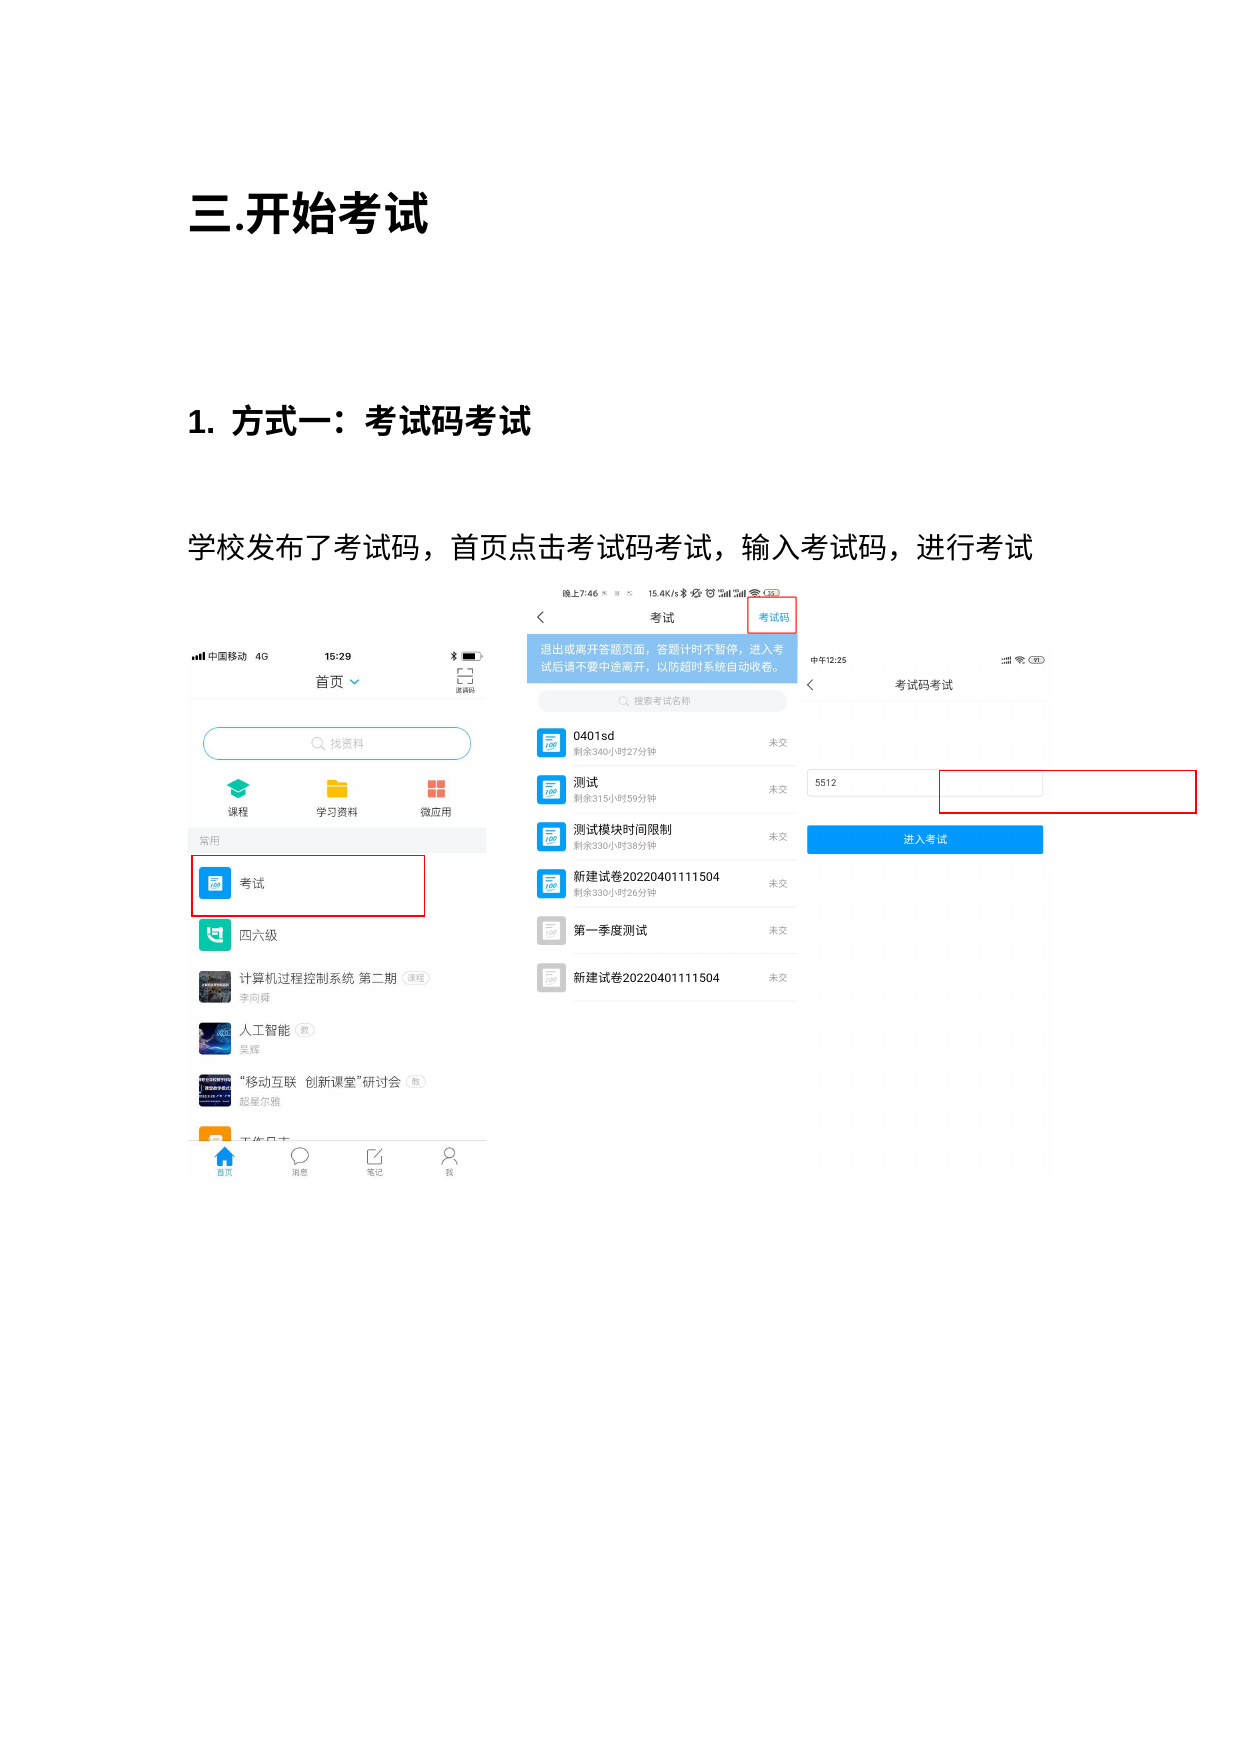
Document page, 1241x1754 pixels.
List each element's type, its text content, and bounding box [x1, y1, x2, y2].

subtitle 方式一：考试码考试 [187, 387, 1053, 452]
picture [187, 648, 487, 1180]
text 学校发布了考试码，首页点击考试码考试，输入考试码，进行考试 [187, 513, 1053, 578]
picture [940, 771, 1053, 812]
subtitle 三.开始考试 [187, 162, 1053, 259]
picture [527, 578, 1053, 1180]
